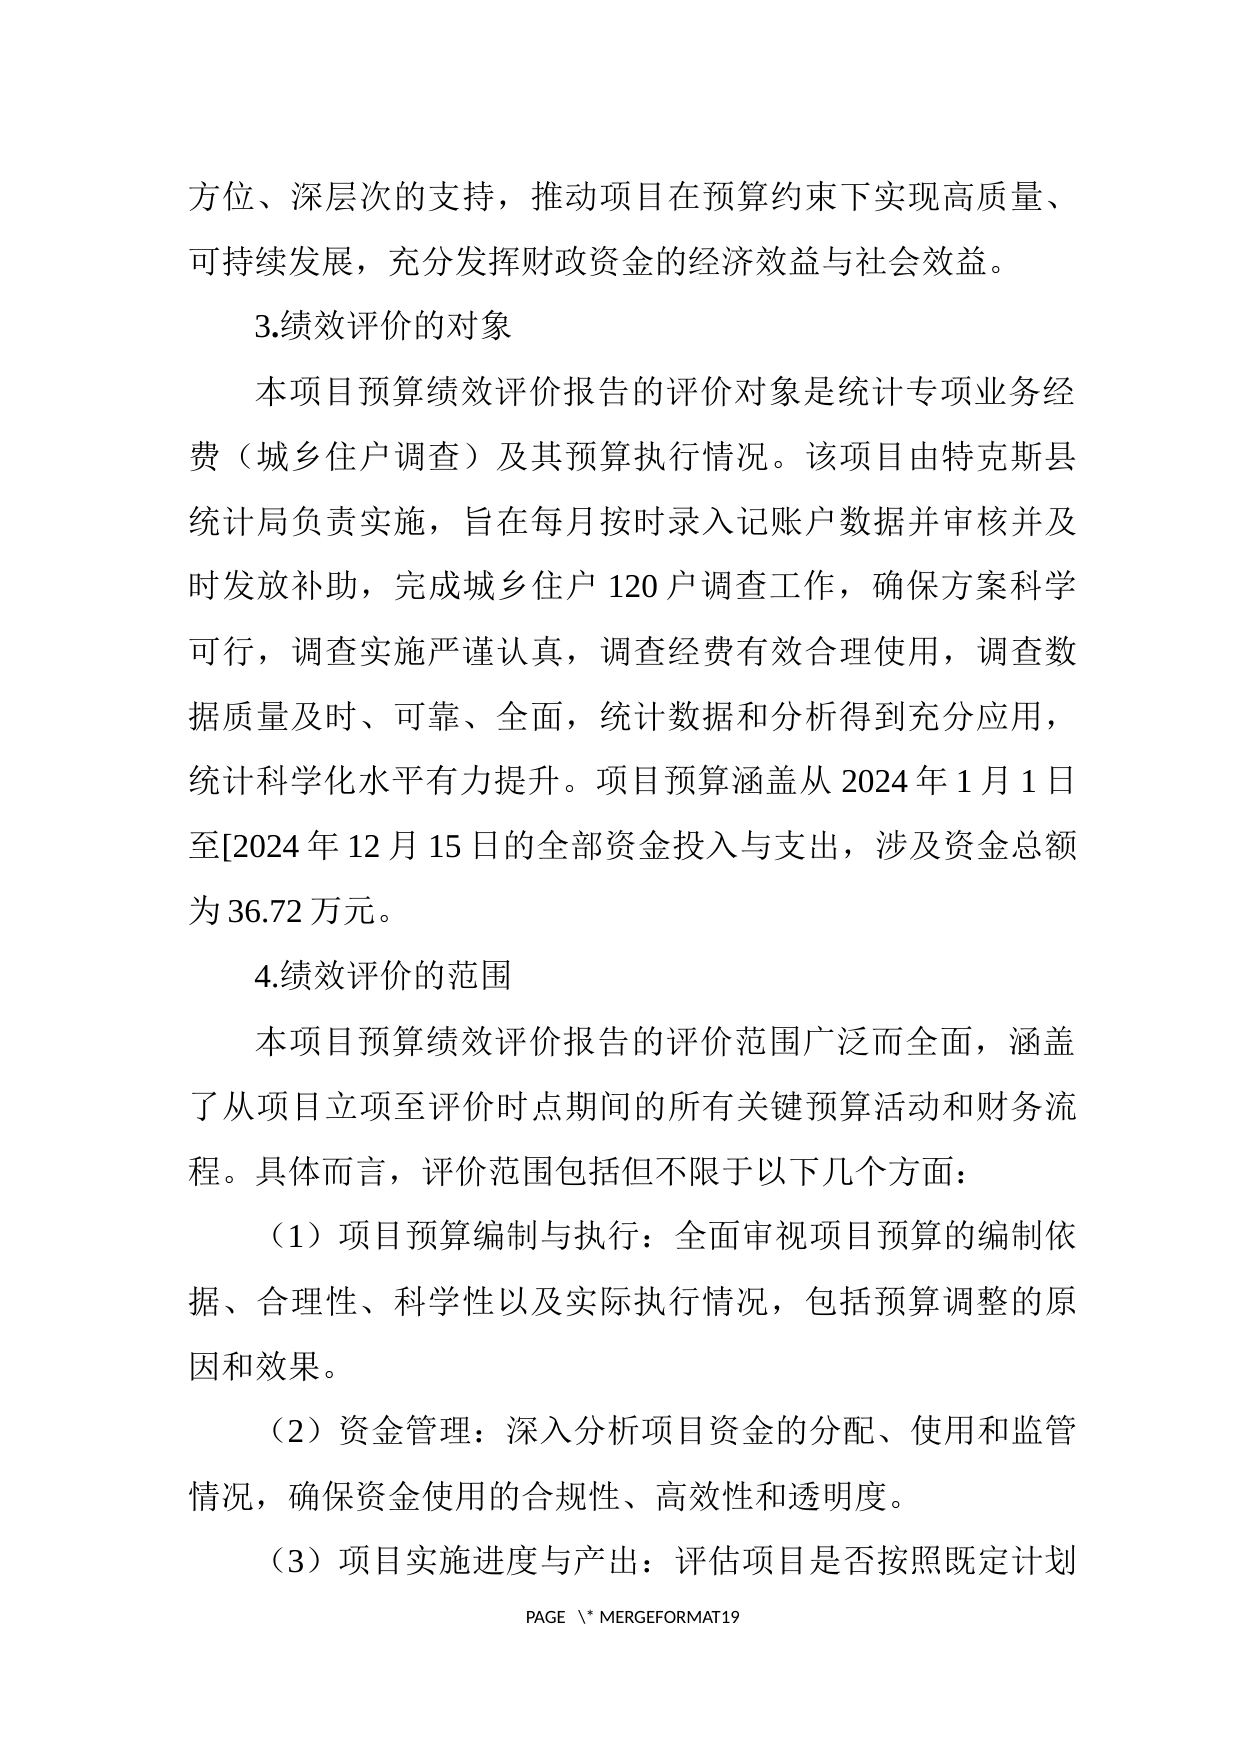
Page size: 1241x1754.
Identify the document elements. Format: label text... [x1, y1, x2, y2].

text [187, 162, 1078, 292]
title 项目预算编制与执行：全面审视项目预算的编制依据、合理性、科学性以及实际执行情况，包括预算调整的原因和效果。 [187, 1202, 1078, 1397]
title 资金管理：深入分析项目资金的分配、使用和监管情况，确保资金使用的合规性、高效性和透明度。 [187, 1397, 1078, 1527]
title 本项目预算绩效评价报告的评价对象是统计专项业务经费（城乡住户调查）及其预算执行情况。该项目由特克斯县统计局负责实施，旨在每月按时录入记账户数据并审核并及时发放补助，完成城乡住户120户调查工作，确保方案科学可行，调查实施严谨认真，调查经费有效合理使用，调查数据质量及时、可靠、全面，统计数据和分析得到充分应用，统计科学化水平有力提升。项目预算涵盖从2024年1月1日至[2024年12月15日的全部资金投入与支出，涉及资金总额为36.72万元。 [187, 357, 1078, 942]
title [187, 1527, 1078, 1592]
title 本项目预算绩效评价报告的评价范围广泛而全面，涵盖了从项目立项至评价时点期间的所有关键预算活动和财务流程。具体而言，评价范围包括但不限于以下几个方面： [187, 1007, 1078, 1202]
title 3.绩效评价的对象 [187, 292, 1078, 357]
title 4.绩效评价的范围 [187, 942, 1078, 1007]
